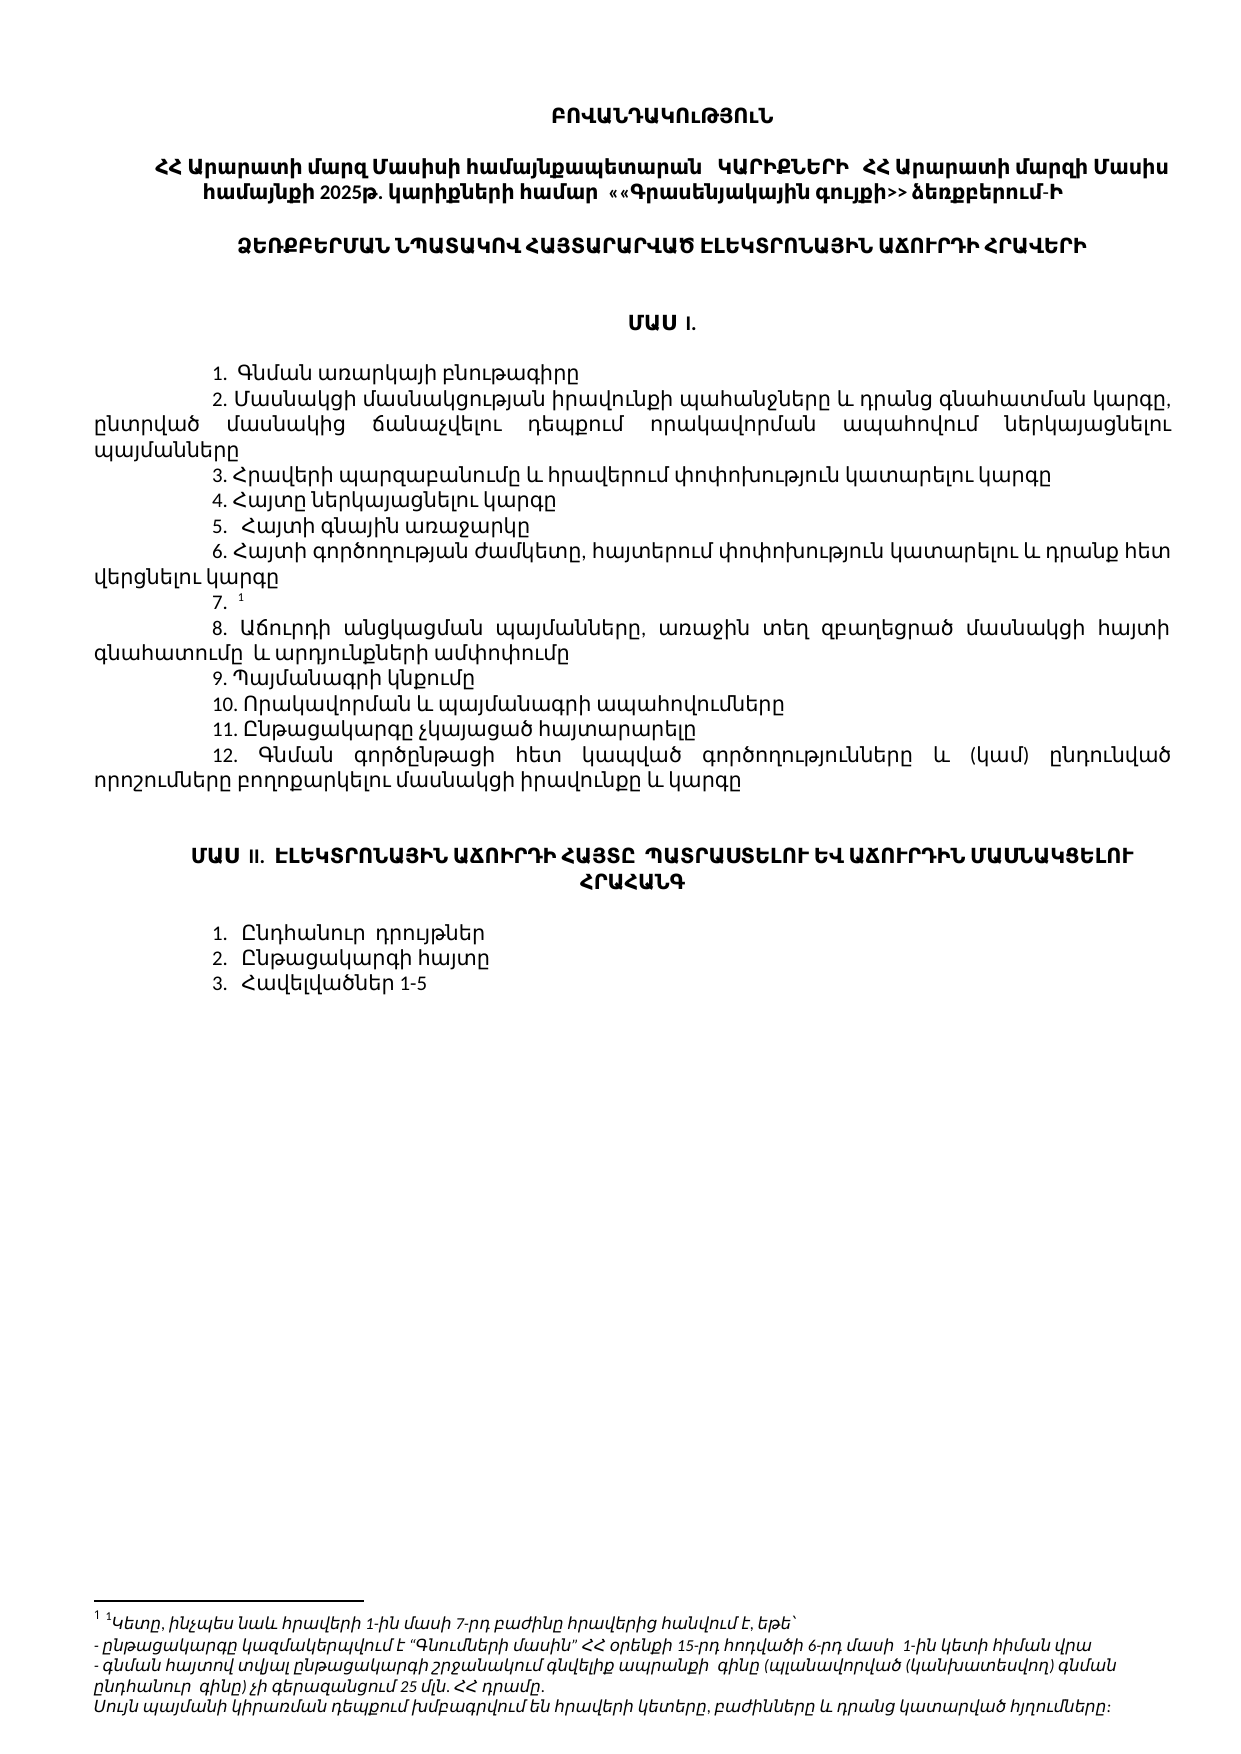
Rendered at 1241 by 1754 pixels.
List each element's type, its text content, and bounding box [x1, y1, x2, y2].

text 11. Ընթացակարգը չկայացած հայտարարելը [94, 716, 1171, 742]
text ՀՀ Արարատի մարզ Մասիսի համայնքապետարան ԿԱՐԻՔՆԵՐԻ ՀՀ Արարատի մարզի Մասիս համայնքի 2025թ. կարիքների համար ««Գրասենյակային գույքի>> ձեռքբերում-Ի [94, 154, 1171, 205]
text ԲՈՎԱՆԴԱԿՈւԹՅՈւՆ [94, 103, 1171, 128]
text 2. Ընթացակարգի հայտը [94, 945, 1171, 971]
text ՄԱՍ I. [94, 310, 1171, 335]
text 8. Աճուրդի անցկացման պայմանները, առաջին տեղ զբաղեցրած մասնակցի հայտի գնահատումը և արդյունքների ամփոփումը [94, 615, 1171, 666]
text ՁԵՌՔԲԵՐՄԱՆ ՆՊԱՏԱԿՈՎ ՀԱՅՏԱՐԱՐՎԱԾ ԷԼԵԿՏՐՈՆԱՅԻՆ ԱՃՈՒՐԴԻ ՀՐԱՎԵՐԻ [94, 233, 1171, 259]
text 3. Հրավերի պարզաբանումը և հրավերում փոփոխություն կատարելու կարգը [94, 462, 1171, 488]
text 9. Պայմանագրի կնքումը [94, 666, 1171, 691]
text ՄԱՍ II. ԷԼԵԿՏՐՈՆԱՅԻՆ ԱՃՈԻՐԴԻ ՀԱՅՏԸ ՊԱՏՐԱՍՏԵԼՈՒ ԵՎ ԱՃՈՒՐԴԻՆ ՄԱՍՆԱԿՑԵԼՈՒ ՀՐԱՀԱՆԳ [94, 843, 1171, 894]
text 6. Հայտի գործողության ժամկետը, հայտերում փոփոխություն կատարելու և դրանք հետ վերցնելու կարգը [94, 538, 1171, 589]
text 1. Ընդհանուր դրույթներ [94, 920, 1171, 945]
text 4. Հայտը ներկայացնելու կարգը [94, 488, 1171, 513]
text 1. Գնման առարկայի բնութագիրը [94, 361, 1171, 386]
text 10. Որակավորման և պայմանագրի ապահովումները [94, 691, 1171, 716]
text 5. Հայտի գնային առաջարկը [94, 513, 1171, 538]
text 3. Հավելվածներ 1-5 [94, 971, 1171, 996]
text 2. Մասնակցի մասնակցության իրավունքի պահանջները և դրանց գնահատման կարգը, ընտրված մասնակից ճանաչվելու դեպքում որակավորման ապահովում ներկայացնելու պայմանները [94, 386, 1171, 462]
text 7. 1 [94, 589, 1171, 615]
text 12. Գնման գործընթացի հետ կապված գործողությունները և (կամ) ընդունված որոշումները բողոքարկելու մասնակցի իրավունքը և կարգը [94, 742, 1171, 793]
